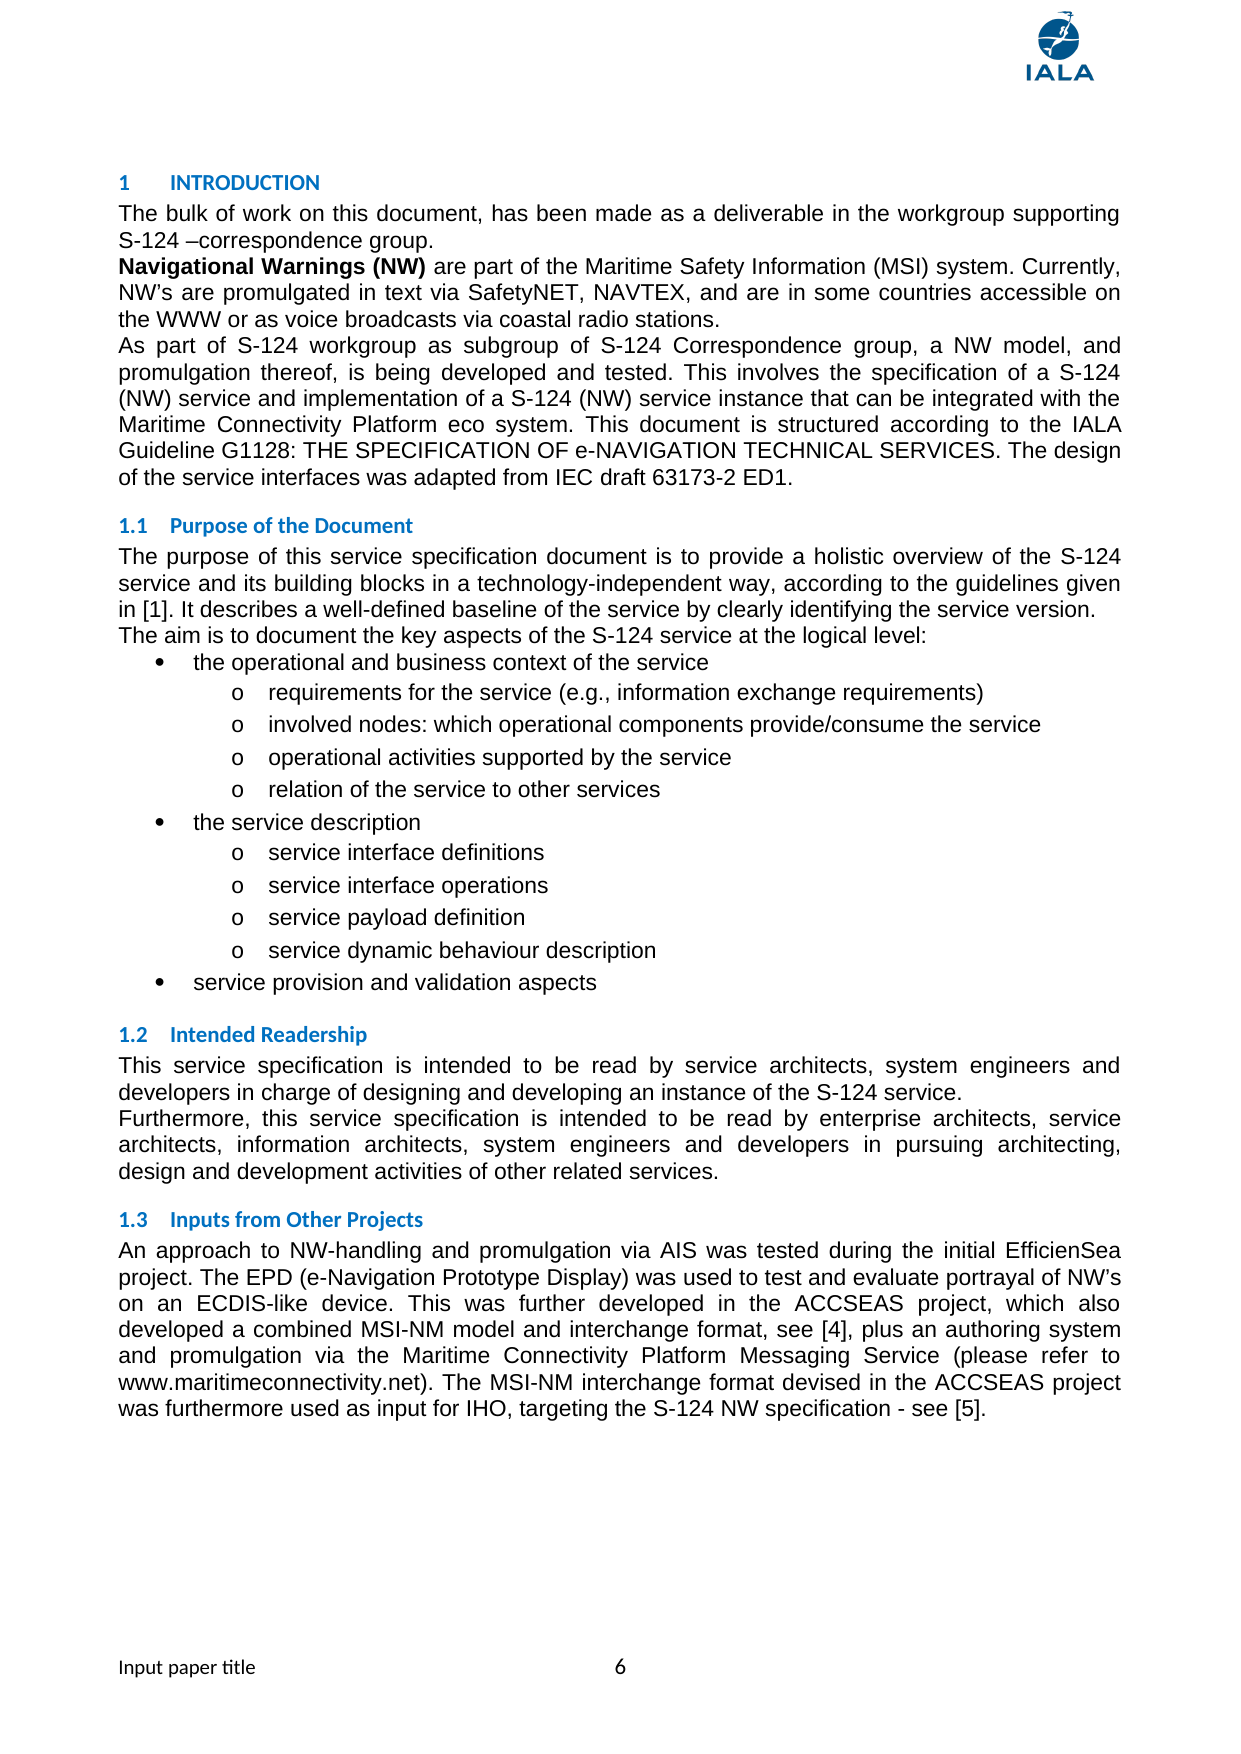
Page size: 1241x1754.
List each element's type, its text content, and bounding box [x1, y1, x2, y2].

list service provision and validation aspects [156, 969, 1122, 995]
list the operational and business context of the service [156, 649, 1122, 675]
list the service description [156, 809, 1122, 835]
list involved nodes: which operational components provide/consume the service [231, 711, 1122, 740]
list service dynamic behaviour description [231, 937, 1122, 965]
list relation of the service to other services [231, 776, 1122, 805]
list service interface definitions [231, 839, 1122, 867]
text The purpose of this service specification document is to provide a holistic overview of the S-124 service and its building blocks in a technology-independent way, according to the guidelines given in [1]. It describes a well-defined baseline of the service by clearly identifying the service version. [118, 543, 1122, 622]
text The aim is to document the key aspects of the S-124 service at the logical level: [118, 622, 1122, 649]
text Furthermore, this service specification is intended to be read by enterprise architects, service architects, information architects, system engineers and developers in pursuing architecting, design and development activities of other related services. [118, 1105, 1122, 1184]
text As part of S-124 workgroup as subgroup of S-124 Correspondence group, a NW model, and promulgation thereof, is being developed and tested. This involves the specification of a S-124 (NW) service and implementation of a S-124 (NW) service instance that can be integrated with the Maritime Connectivity Platform eco system. This document is structured according to the IALA Guideline G1128: THE SPECIFICATION OF e-NAVIGATION TECHNICAL SERVICES. The design of the service interfaces was adapted from IEC draft 63173-2 ED1. [118, 332, 1122, 490]
subtitle Intended Readership [118, 1020, 1122, 1048]
text An approach to NW-handling and promulgation via AIS was tested during the initial EfficienSea project. The EPD (e-Navigation Prototype Display) was used to test and evaluate portrayal of NW’s on an ECDIS-like device. This was further developed in the ACCSEAS project, which also developed a combined MSI-NM model and interchange format, see [4], plus an authoring system and promulgation via the Maritime Connectivity Platform Messaging Service (please refer to www.maritimeconnectivity.net). The MSI-NM interchange format devised in the ACCSEAS project was furthermore used as input for IHO, targeting the S-124 NW specification - see [5]. [118, 1237, 1122, 1422]
list service payload definition [231, 904, 1122, 932]
list service interface operations [231, 872, 1122, 900]
subtitle Introduction [118, 168, 1122, 196]
list requirements for the service (e.g., information exchange requirements) [231, 679, 1122, 707]
subtitle Inputs from Other Projects [118, 1205, 1122, 1233]
text Navigational Warnings (NW) are part of the Maritime Safety Information (MSI) system. Currently, NW’s are promulgated in text via SafetyNET, NAVTEX, and are in some countries accessible on the WWW or as voice broadcasts via coastal radio stations. [118, 253, 1122, 332]
text This service specification is intended to be read by service architects, system engineers and developers in charge of designing and developing an instance of the S-124 service. [118, 1052, 1122, 1105]
picture [1011, 3, 1106, 96]
text The bulk of work on this document, has been made as a deliverable in the workgroup supporting S-124 –correspondence group. [118, 200, 1122, 253]
list operational activities supported by the service [231, 744, 1122, 772]
subtitle Purpose of the Document [118, 511, 1122, 539]
